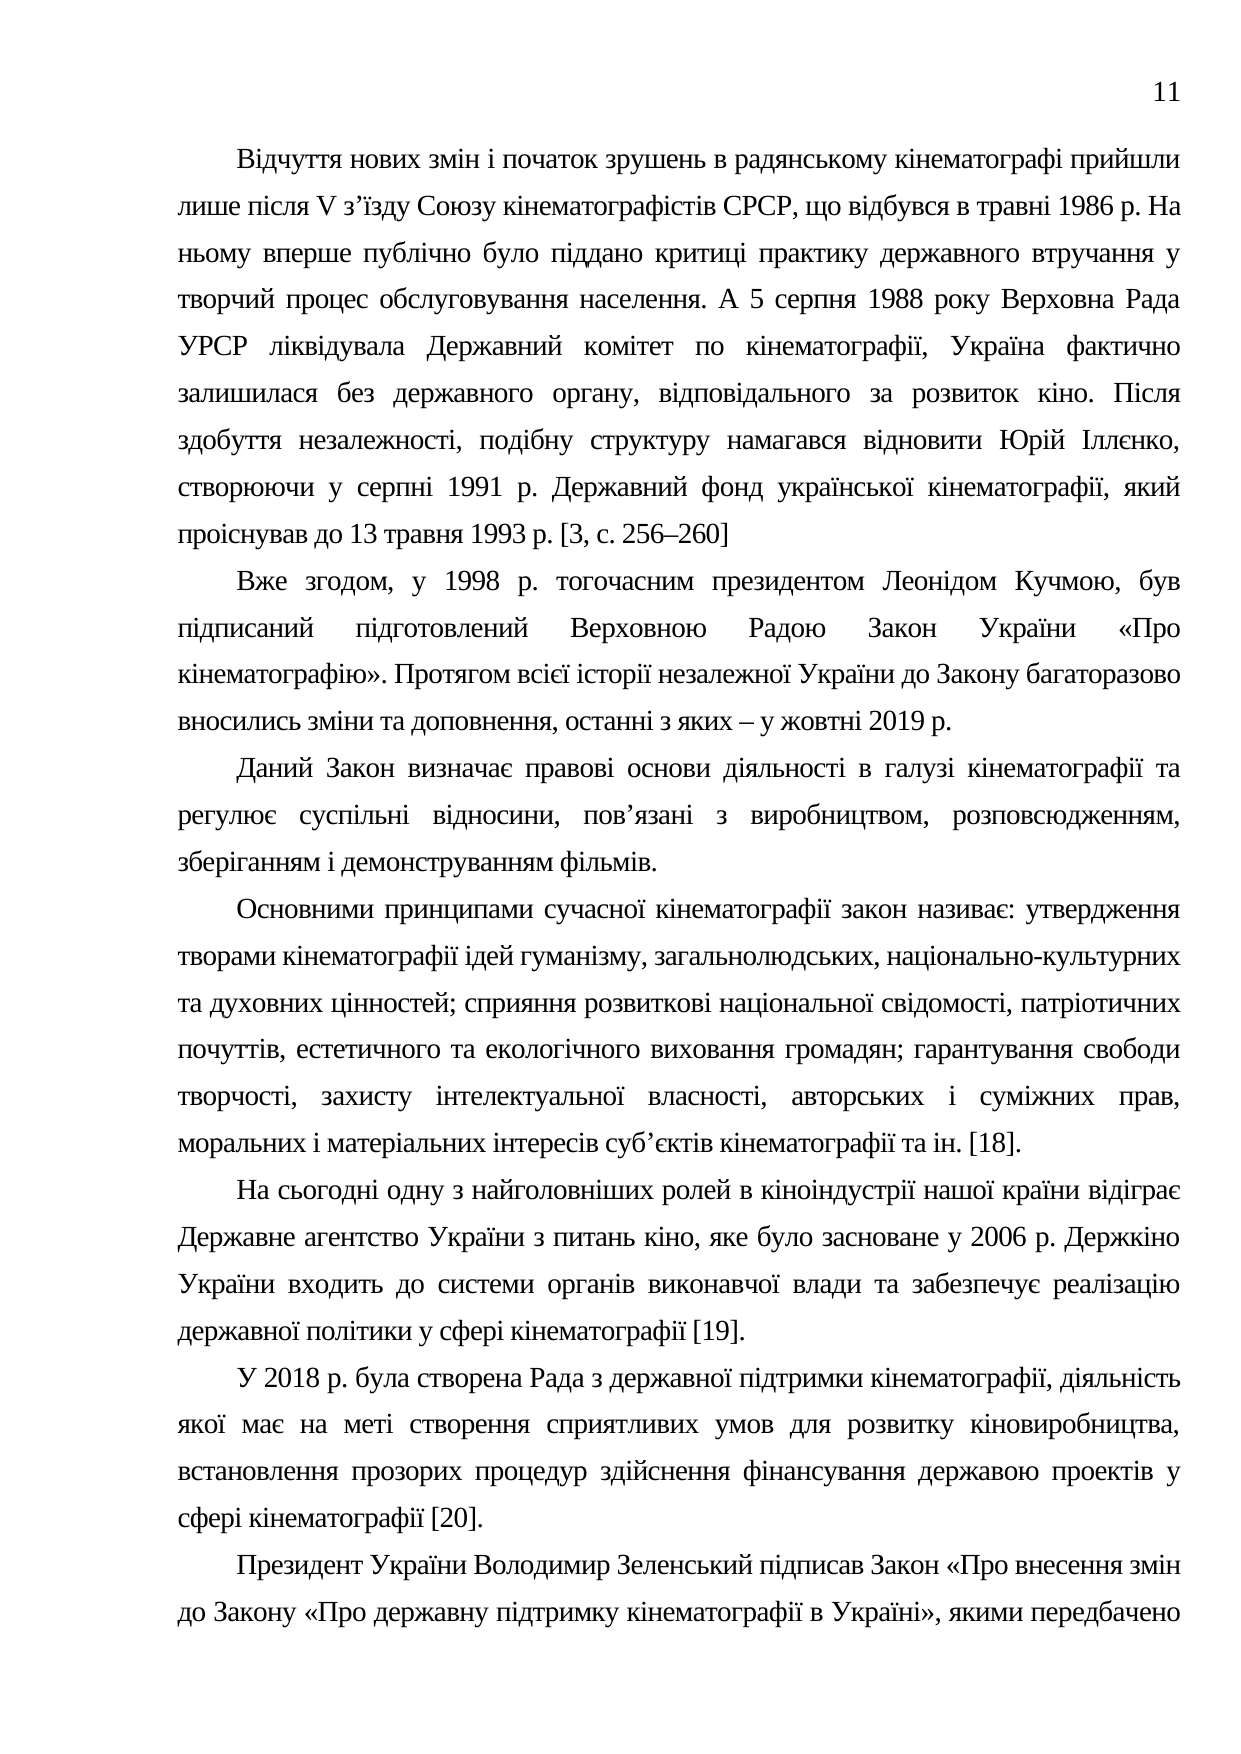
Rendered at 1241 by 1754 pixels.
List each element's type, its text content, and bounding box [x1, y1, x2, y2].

text На сьогодні одну з найголовніших ролей в кіноіндустрії нашої країни відіграє Державне агентство України з питань кіно, яке було засноване у 2006 р. Держкіно України входить до системи органів виконавчої влади та забезпечує реалізацію державної політики у сфері кінематографії [19]. [177, 1172, 1181, 1346]
text Вже згодом, у 1998 р. тогочасним президентом Леонідом Кучмою, був підписаний підготовлений Верховною Радою Закон України «Про кінематографію». Протягом всієї історії незалежної України до Закону багаторазово вносились зміни та доповнення, останні з яких ‒ у жовтні 2019 р. [177, 563, 1181, 737]
text У 2018 р. була створена Рада з державної підтримки кінематографії, діяльність якої має на меті створення сприятливих умов для розвитку кіновиробництва, встановлення прозорих процедур здійснення фінансування державою проектів у сфері кінематографії [20]. [177, 1360, 1181, 1534]
text Основними принципами сучасної кінематографії закон називає: утвердження творами кінематографії ідей гуманізму, загальнолюдських, національно-культурних та духовних цінностей; сприяння розвиткові національної свідомості, патріотичних почуттів, естетичного та екологічного виховання громадян; гарантування свободи творчості, захисту інтелектуальної власності, авторських і суміжних прав, моральних і матеріальних інтересів суб’єктів кінематографії та ін. [18]. [177, 891, 1181, 1159]
text Відчуття нових змін і початок зрушень в радянському кінематографі прийшли лише після V з’їзду Союзу кінематографістів СРСР, що відбувся в травні 1986 р. На ньому вперше публічно було піддано критиці практику державного втручання у творчий процес обслуговування населення. А 5 серпня 1988 року Верховна Рада УРСР ліквідувала Державний комітет по кінематографії, Україна фактично залишилася без державного органу, відповідального за розвиток кіно. Після здобуття незалежності, подібну структуру намагався відновити Юрій Іллєнко, створюючи у серпні 1991 р. Державний фонд української кінематографії, який проіснував до 13 травня 1993 р. [3, с. 256–260] [177, 141, 1181, 549]
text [177, 1547, 1181, 1628]
text Даний Закон визначає правові основи діяльності в галузі кінематографії та регулює суспільні відносини, пов’язані з виробництвом, розповсюдженням, зберіганням і демонструванням фільмів. [177, 750, 1181, 878]
